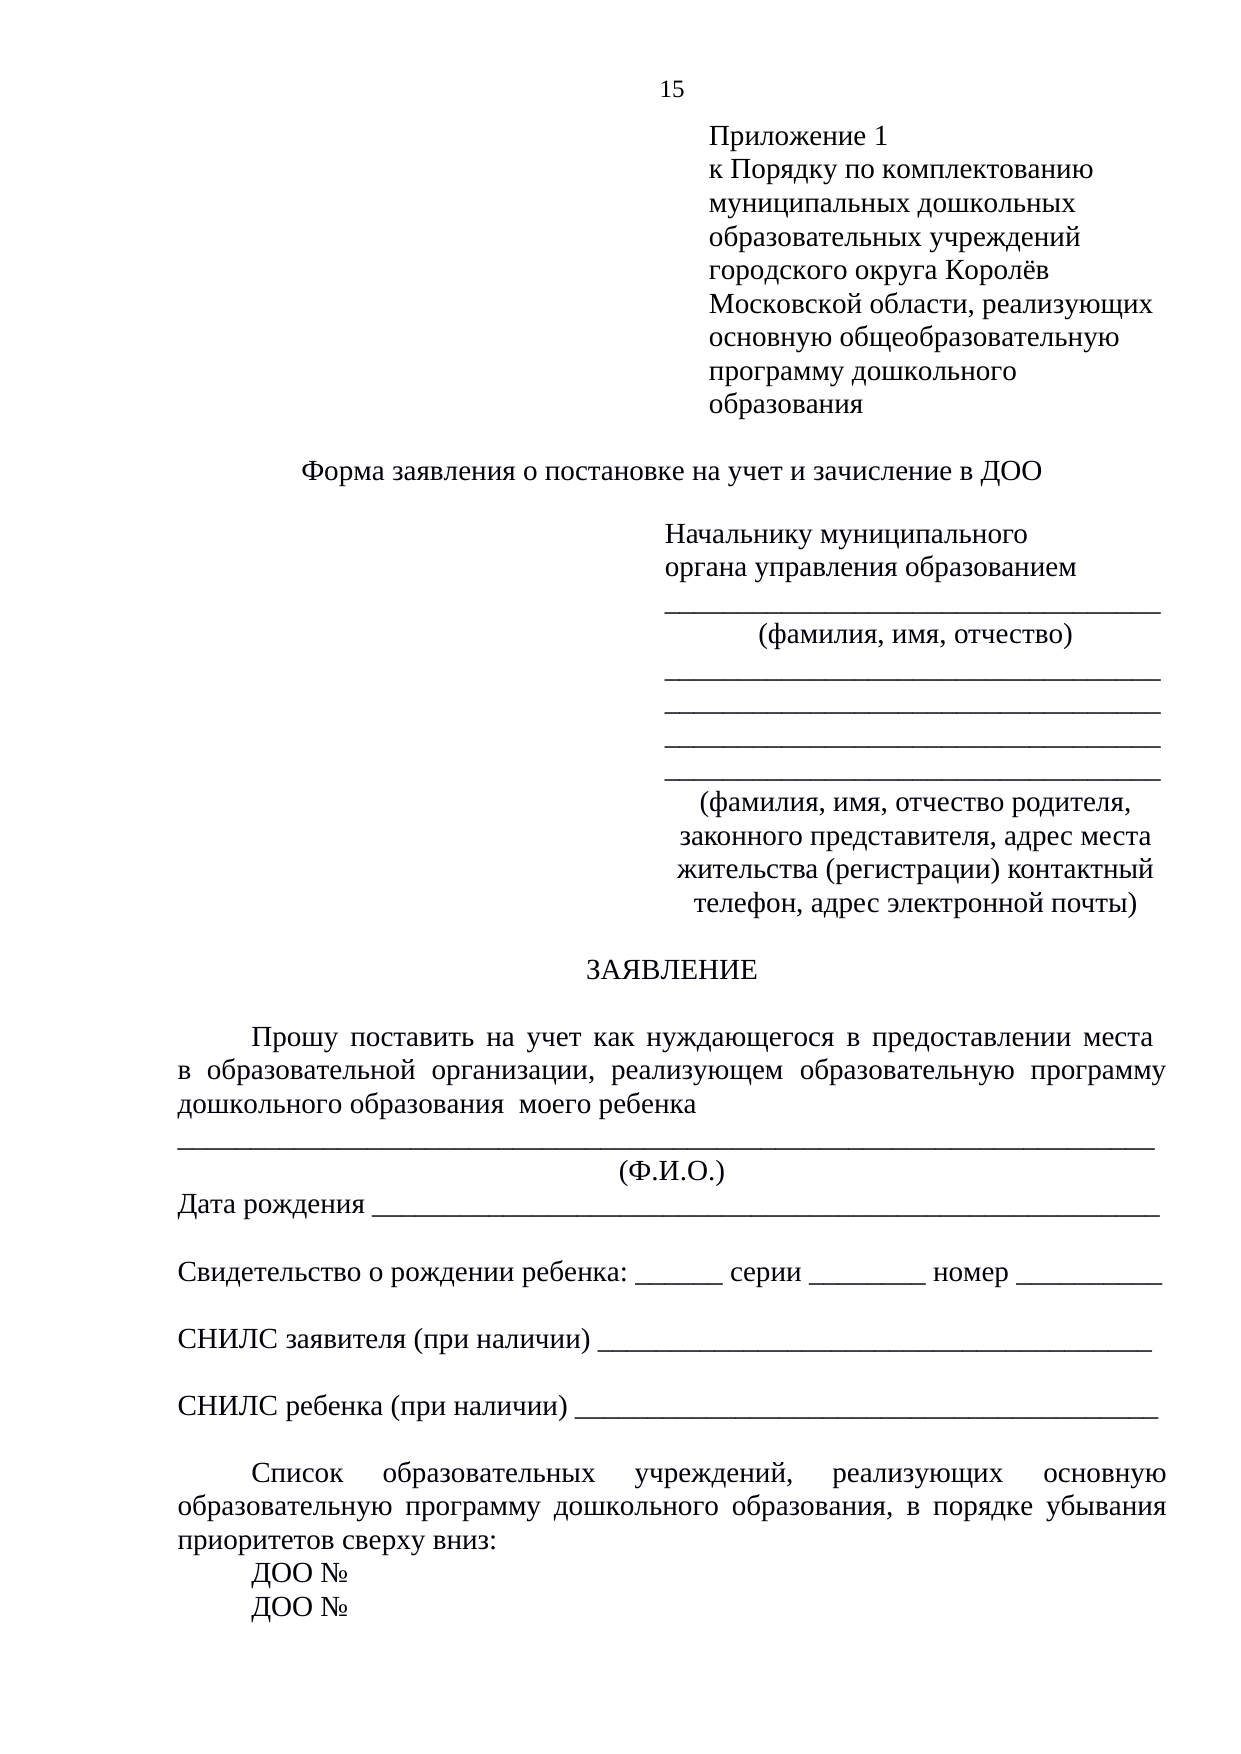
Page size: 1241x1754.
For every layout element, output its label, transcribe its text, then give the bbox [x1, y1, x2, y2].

text (фамилия, имя, отчество родителя, законного представителя, адрес места жительства (регистрации) контактный телефон, адрес электронной почты) [664, 784, 1166, 918]
text программу дошкольного [709, 353, 1166, 386]
text Прошу поставить на учет как нуждающегося в предоставлении места в образовательной организации, реализующем образовательную программу дошкольного образования моего ребенка [177, 1019, 1166, 1119]
text __________________________________ [664, 683, 1166, 717]
text основную общеобразовательную [709, 319, 1166, 353]
text __________________________________ [664, 583, 1166, 616]
text ___________________________________________________________________ [177, 1119, 1166, 1153]
text городского округа Королёв [709, 252, 1166, 286]
text образовательных учреждений [709, 219, 1166, 252]
text Дата рождения ______________________________________________________ [177, 1187, 1166, 1220]
text ДОО № [177, 1556, 1166, 1589]
text (Ф.И.О.) [177, 1153, 1166, 1187]
text СНИЛС заявителя (при наличии) ______________________________________ [177, 1321, 1166, 1354]
text Московской области, реализующих [709, 286, 1166, 319]
text Начальнику муниципального [664, 516, 1166, 549]
text __________________________________ [664, 650, 1166, 683]
text ДОО № [177, 1589, 1166, 1623]
text Список образовательных учреждений, реализующих основную образовательную программу дошкольного образования, в порядке убывания приоритетов сверху вниз: [177, 1455, 1166, 1556]
text (фамилия, имя, отчество) [664, 616, 1166, 650]
text образования [709, 386, 1166, 420]
text Форма заявления о постановке на учет и зачисление в ДОО [177, 453, 1166, 516]
text __________________________________ [664, 717, 1166, 751]
text ЗАЯВЛЕНИЕ [177, 952, 1166, 985]
text органа управления образованием [664, 549, 1166, 583]
text СНИЛС ребенка (при наличии) ________________________________________ [177, 1388, 1166, 1421]
text к Порядку по комплектованию [709, 152, 1166, 185]
text Свидетельство о рождении ребенка: ______ серии ________ номер __________ [177, 1254, 1166, 1287]
text муниципальных дошкольных [709, 185, 1166, 219]
text Приложение 1 [709, 118, 1166, 152]
text __________________________________ [664, 751, 1166, 784]
